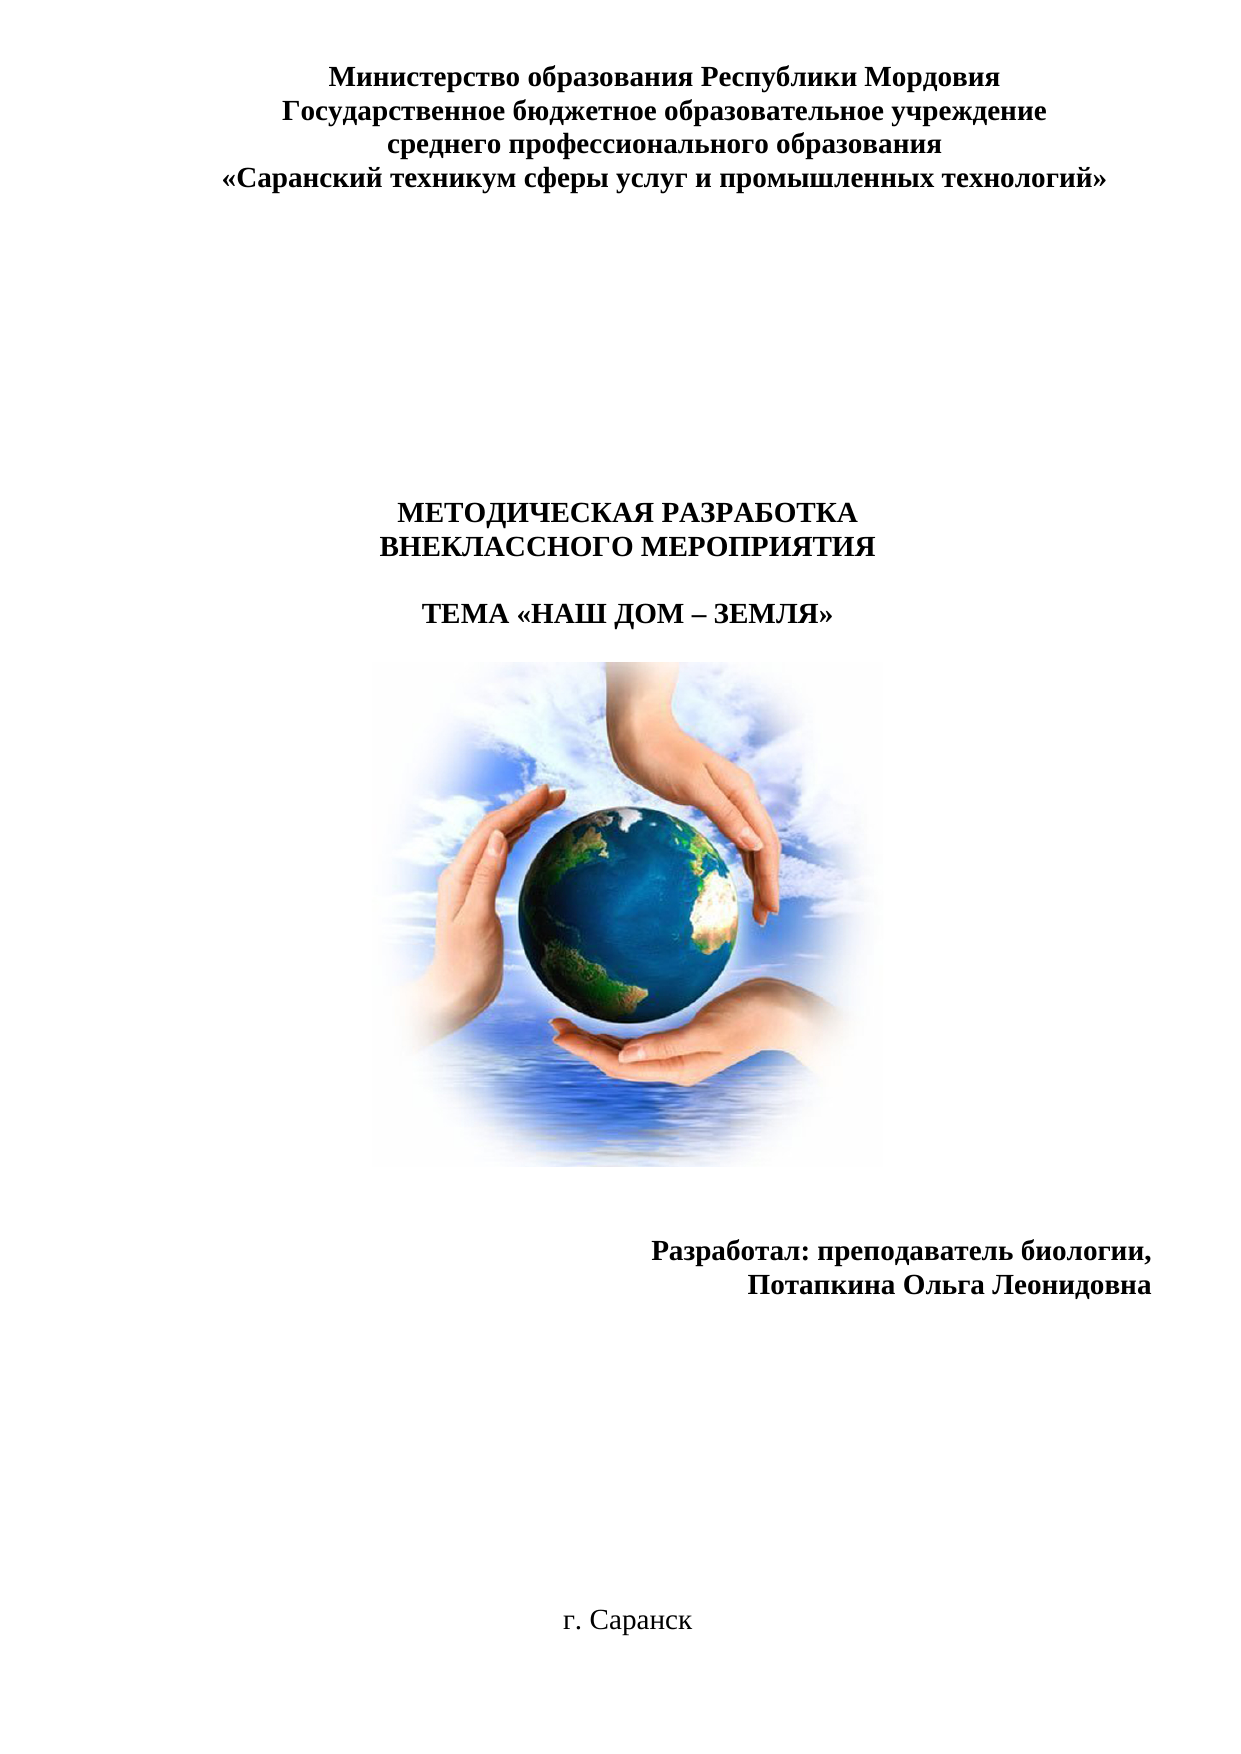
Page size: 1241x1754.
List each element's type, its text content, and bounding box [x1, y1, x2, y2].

text Разработал: преподаватель биологии, [103, 1233, 1152, 1267]
text г. Саранск [103, 1602, 1152, 1636]
text среднего профессионального образования [177, 126, 1152, 160]
text Государственное бюджетное образовательное учреждение [177, 93, 1152, 126]
text «Саранский техникум сферы услуг и промышленных технологий» [177, 160, 1152, 193]
text Министерство образования Республики Мордовия [177, 59, 1152, 93]
picture [371, 662, 884, 1167]
text Потапкина Ольга Леонидовна [103, 1267, 1152, 1300]
text ТЕМА «НАШ ДОМ – ЗЕМЛЯ» [103, 596, 1152, 629]
text МЕТОДИЧЕСКАЯ РАЗРАБОТКА [103, 495, 1152, 529]
text ВНЕКЛАССНОГО МЕРОПРИЯТИЯ [103, 529, 1152, 562]
